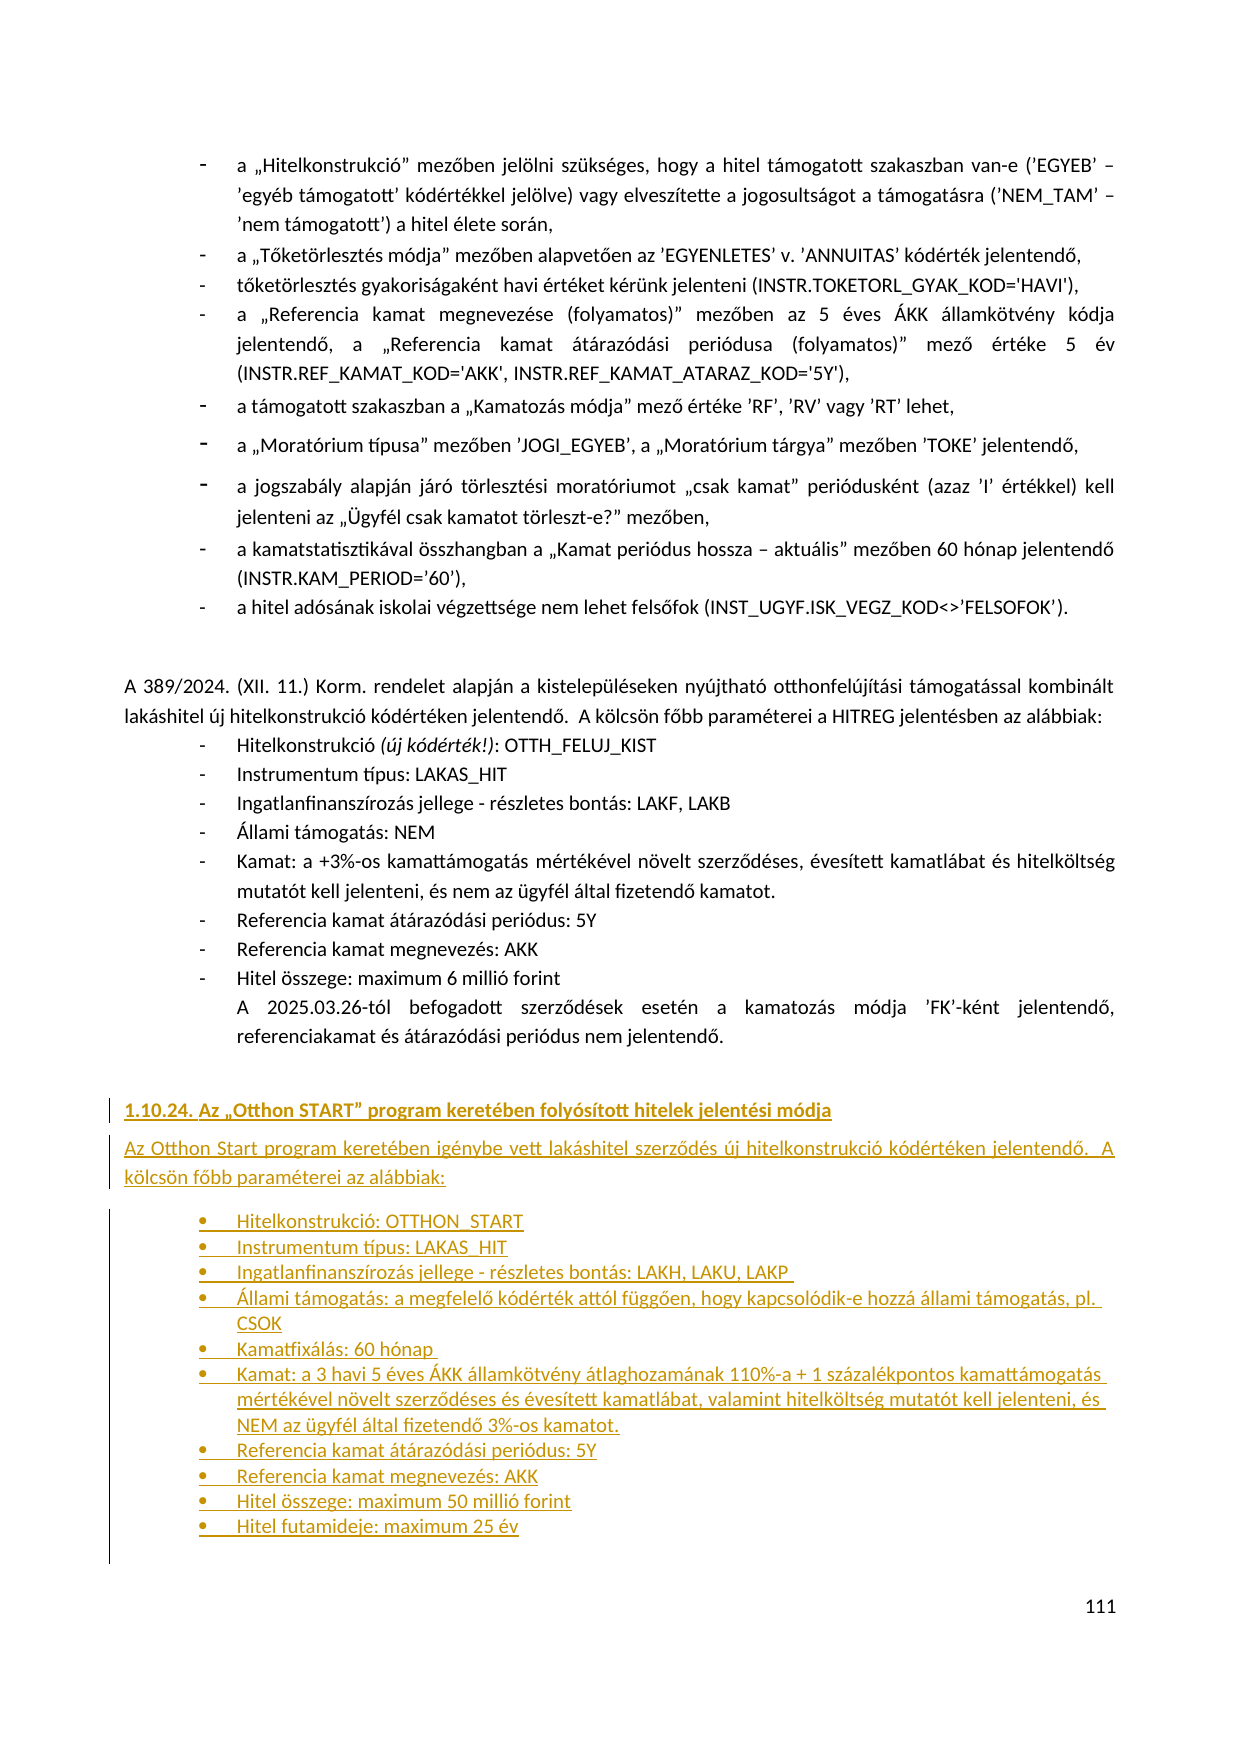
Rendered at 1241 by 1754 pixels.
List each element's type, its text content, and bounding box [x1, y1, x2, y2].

list a kamatstatisztikával összhangban a „Kamat periódus hossza – aktuális” mezőben 60 hónap jelentendő (INSTR.KAM_PERIOD=’60’), [199, 534, 1116, 591]
list a „Hitelkonstrukció” mezőben jelölni szükséges, hogy a hitel támogatott szakaszban van-e (’EGYEB’ – ’egyéb támogatott’ kódértékkel jelölve) vagy elveszítette a jogosultságot a támogatásra (’NEM_TAM’ – ’nem támogatott’) a hitel élete során, [199, 148, 1116, 237]
list a „Moratórium típusa” mezőben ’JOGI_EGYEB’, a „Moratórium tárgya” mezőben ’TOKE’ jelentendő, [199, 424, 1116, 460]
list Hitel összege: maximum 6 millió forint [199, 965, 1116, 991]
list Állami támogatás: NEM [199, 819, 1116, 845]
list a „Tőketörlesztés módja” mezőben alapvetően az ’EGYENLETES’ v. ’ANNUITAS’ kódérték jelentendő, [199, 240, 1116, 268]
list a „Referencia kamat megnevezése (folyamatos)” mezőben az 5 éves ÁKK államkötvény kódja jelentendő, a „Referencia kamat átárazódási periódusa (folyamatos)” mező értéke 5 év (INSTR.REF_KAMAT_KOD='AKK', INSTR.REF_KAMAT_ATARAZ_KOD='5Y'), [199, 302, 1116, 385]
list a támogatott szakaszban a „Kamatozás módja” mező értéke ’RF’, ’RV’ vagy ’RT’ lehet, [199, 389, 1116, 420]
list A 2025.03.26-tól befogadott szerződések esetén a kamatozás módja ’FK’-ként jelentendő, referenciakamat és átárazódási periódus nem jelentendő. [237, 994, 1116, 1049]
list Referencia kamat átárazódási periódus: 5Y [199, 907, 1116, 932]
list a hitel adósának iskolai végzettsége nem lehet felsőfok (INST_UGYF.ISK_VEGZ_KOD<>’FELSOFOK’). [199, 594, 1116, 620]
text A 389/2024. (XII. 11.) Korm. rendelet alapján a kistelepüléseken nyújtható otthonfelújítási támogatással kombinált lakáshitel új hitelkonstrukció kódértéken jelentendő. A kölcsön főbb paraméterei a HITREG jelentésben az alábbiak: [124, 674, 1116, 728]
list Ingatlanfinanszírozás jellege - részletes bontás: LAKF, LAKB [199, 790, 1116, 816]
list tőketörlesztés gyakoriságaként havi értéket kérünk jelenteni (INSTR.TOKETORL_GYAK_KOD='HAVI'), [199, 272, 1116, 298]
list Instrumentum típus: LAKAS_HIT [199, 761, 1116, 787]
list a jogszabály alapján járó törlesztési moratóriumot „csak kamat” periódusként (azaz ’I’ értékkel) kell jelenteni az „Ügyfél csak kamatot törleszt-e?” mezőben, [199, 465, 1116, 530]
list Referencia kamat megnevezés: AKK [199, 936, 1116, 962]
list Kamat: a +3%-os kamattámogatás mértékével növelt szerződéses, évesített kamatlábat és hitelköltség mutatót kell jelenteni, és nem az ügyfél által fizetendő kamatot. [199, 849, 1116, 903]
list Hitelkonstrukció (új kódérték!): OTTH_FELUJ_KIST [199, 732, 1116, 757]
